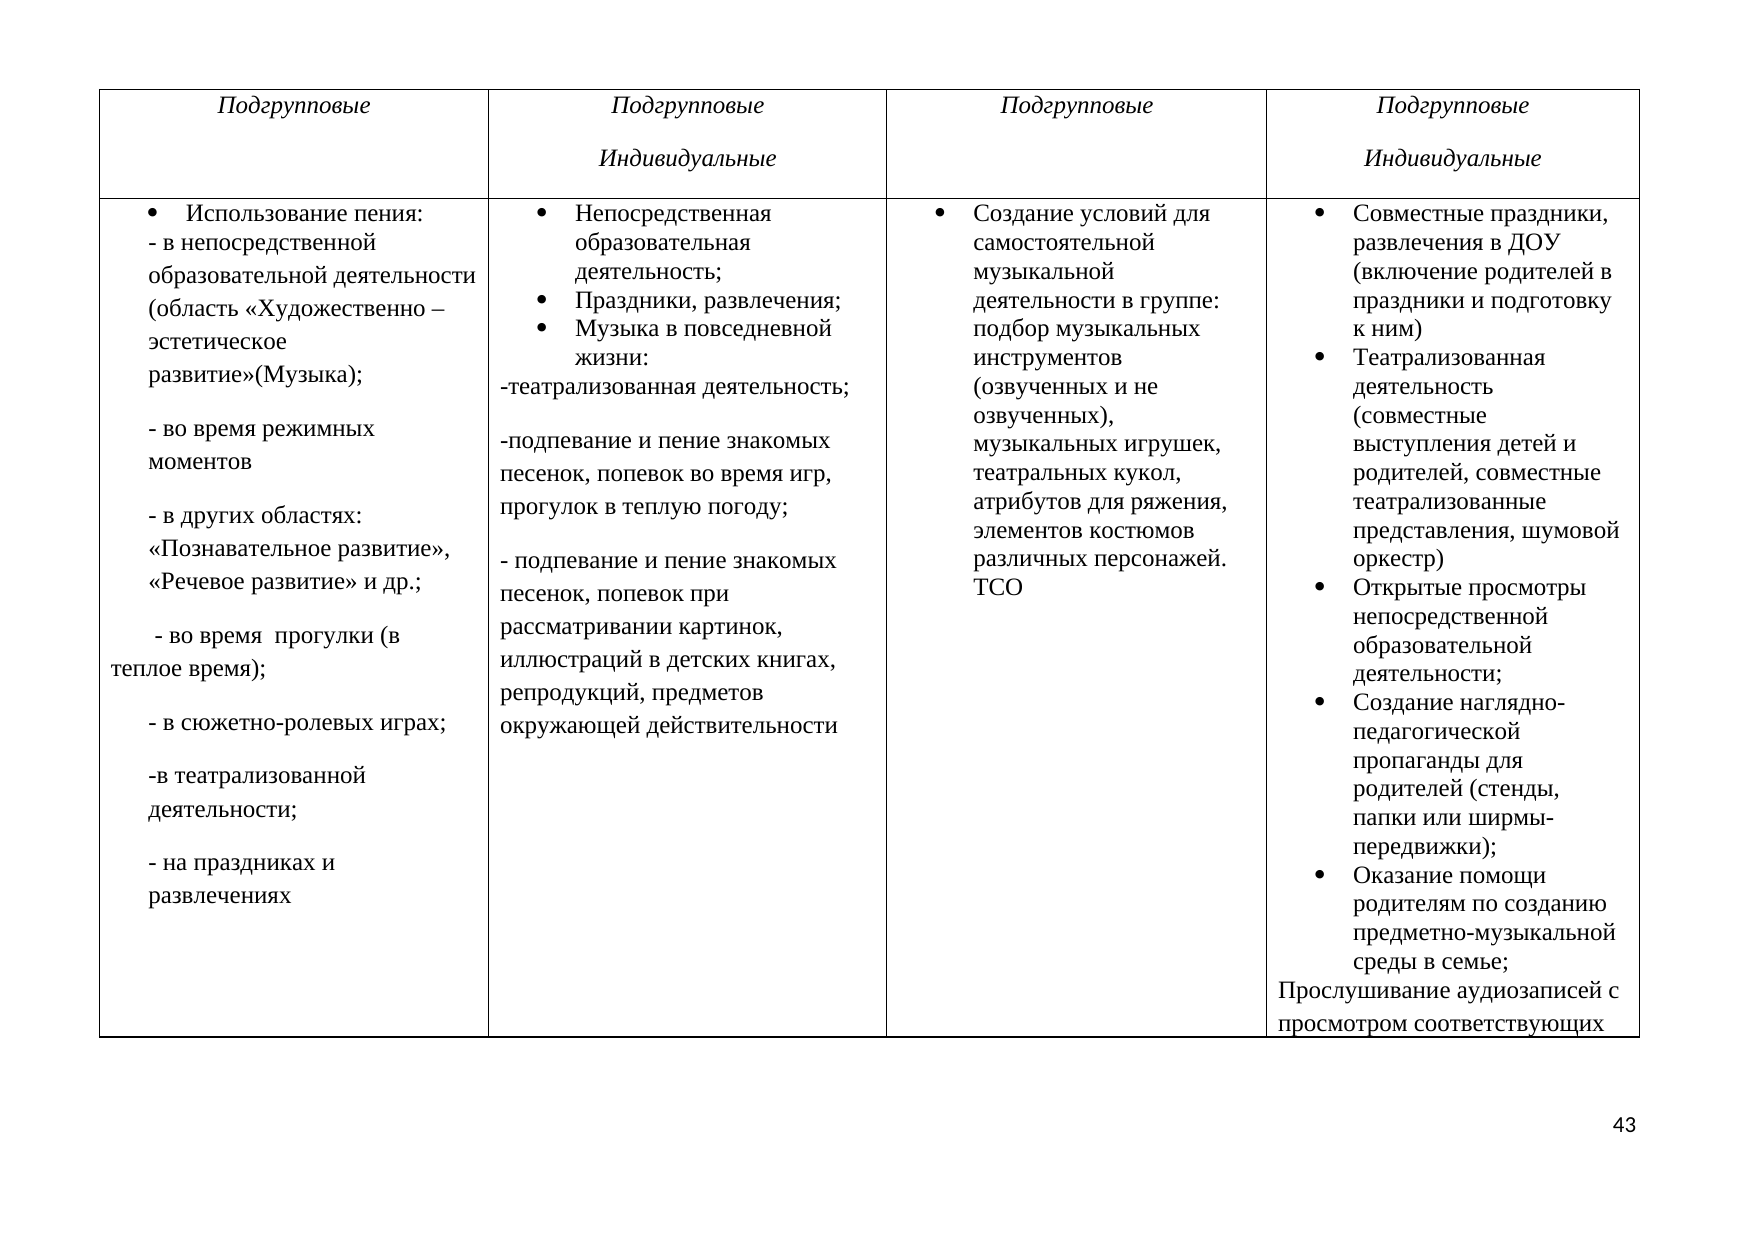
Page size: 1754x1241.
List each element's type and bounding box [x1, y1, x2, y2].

table_cell [489, 199, 886, 1036]
table_cell [100, 90, 488, 197]
table_cell [887, 199, 1266, 1036]
table_cell [100, 199, 488, 1036]
table_cell [489, 90, 886, 197]
table_cell [1267, 90, 1639, 197]
table_cell [1267, 199, 1639, 1036]
table_cell [887, 90, 1266, 197]
